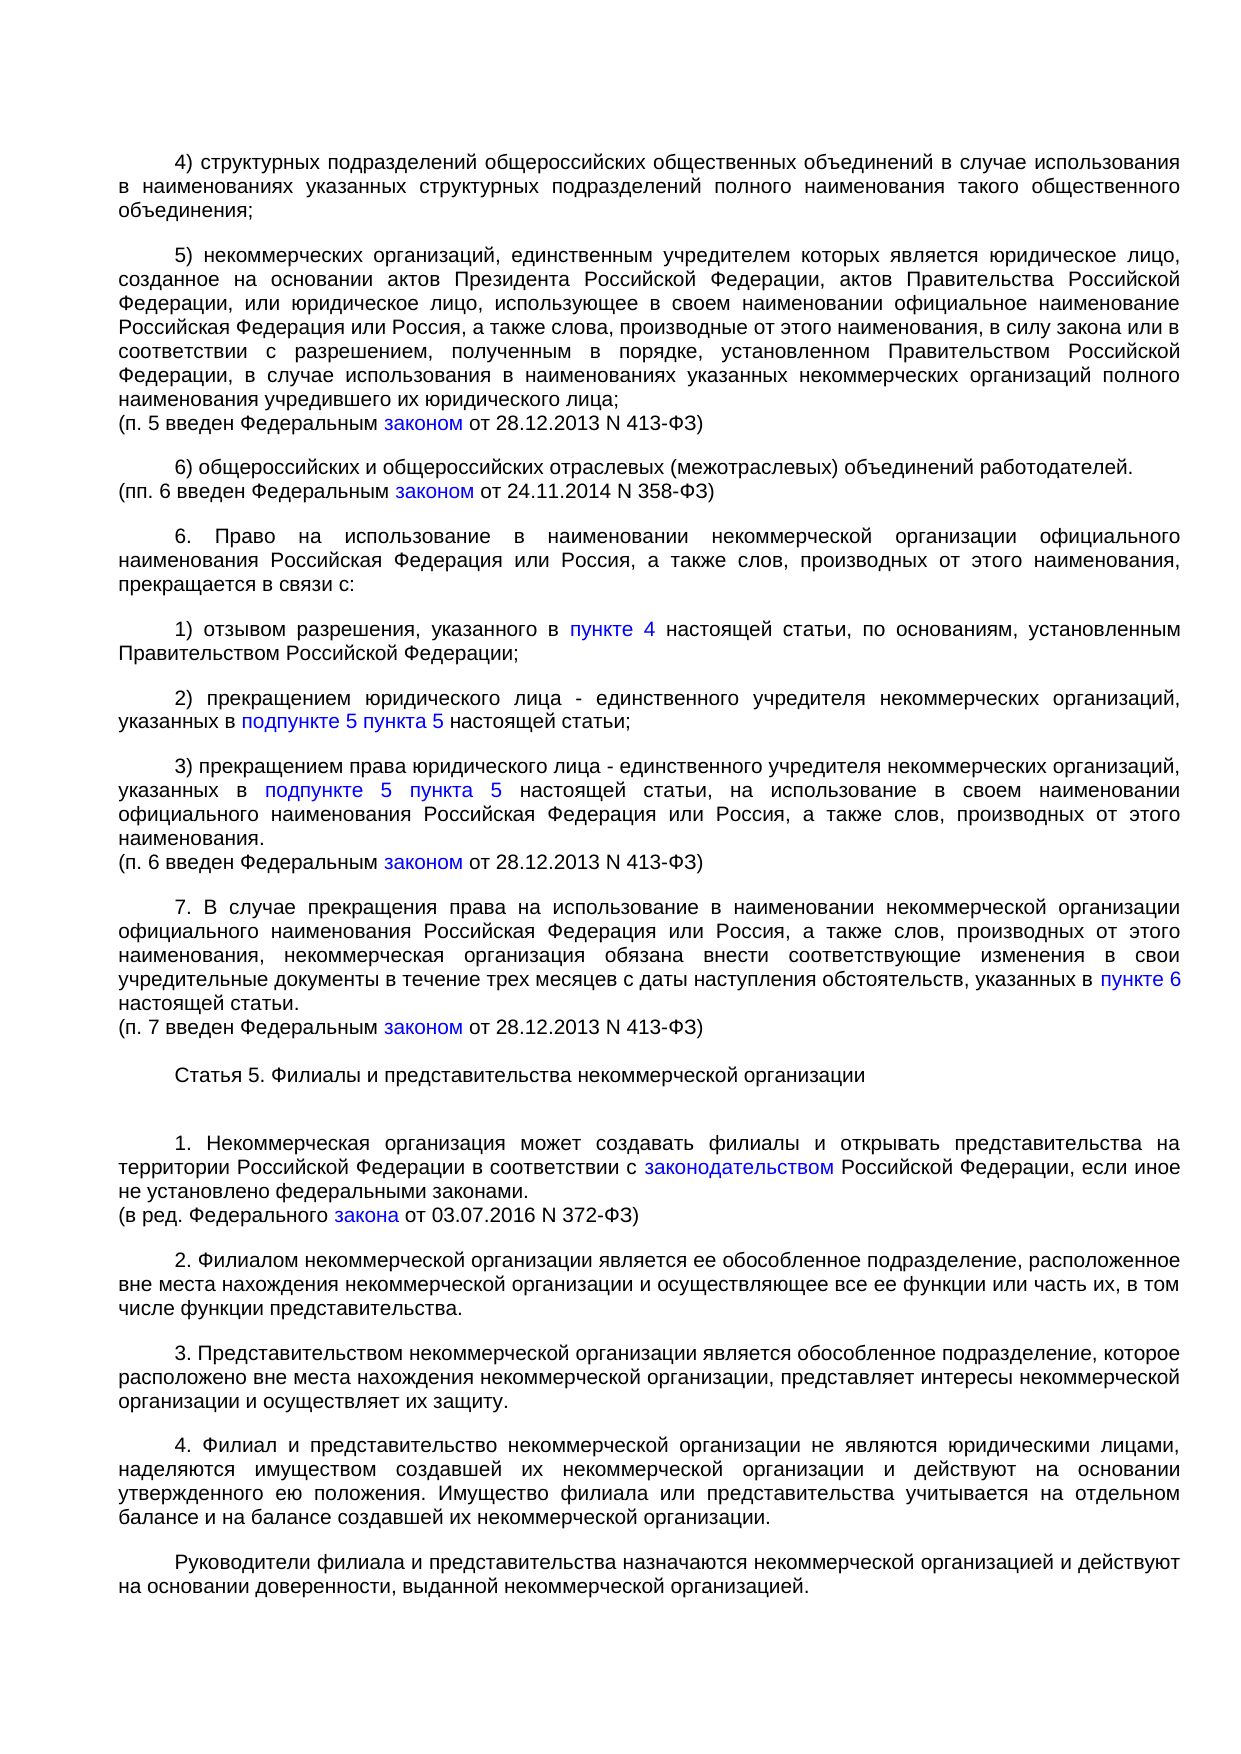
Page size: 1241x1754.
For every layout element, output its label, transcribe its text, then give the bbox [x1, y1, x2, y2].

text 2) прекращением юридического лица - единственного учредителя некоммерческих организаций, указанных в подпункте 5 пункта 5 настоящей статьи; [118, 685, 1181, 733]
text (пп. 6 введен Федеральным законом от 24.11.2014 N 358-ФЗ) [118, 479, 1181, 503]
text 4) структурных подразделений общероссийских общественных объединений в случае использования в наименованиях указанных структурных подразделений полного наименования такого общественного объединения; [118, 150, 1181, 222]
text Руководители филиала и представительства назначаются некоммерческой организацией и действуют на основании доверенности, выданной некоммерческой организацией. [118, 1550, 1181, 1598]
text (п. 5 введен Федеральным законом от 28.12.2013 N 413-ФЗ) [118, 410, 1181, 434]
text 6) общероссийских и общероссийских отраслевых (межотраслевых) объединений работодателей. [118, 455, 1181, 479]
text (п. 7 введен Федеральным законом от 28.12.2013 N 413-ФЗ) [118, 1014, 1181, 1038]
text Статья 5. Филиалы и представительства некоммерческой организации [118, 1062, 1181, 1086]
text 5) некоммерческих организаций, единственным учредителем которых является юридическое лицо, созданное на основании актов Президента Российской Федерации, актов Правительства Российской Федерации, или юридическое лицо, использующее в своем наименовании официальное наименование Российская Федерация или Россия, а также слова, производные от этого наименования, в силу закона или в соответствии с разрешением, полученным в порядке, установленном Правительством Российской Федерации, в случае использования в наименованиях указанных некоммерческих организаций полного наименования учредившего их юридического лица; [118, 243, 1181, 410]
text 1) отзывом разрешения, указанного в пункте 4 настоящей статьи, по основаниям, установленным Правительством Российской Федерации; [118, 617, 1181, 664]
text 2. Филиалом некоммерческой организации является ее обособленное подразделение, расположенное вне места нахождения некоммерческой организации и осуществляющее все ее функции или часть их, в том числе функции представительства. [118, 1248, 1181, 1320]
text 7. В случае прекращения права на использование в наименовании некоммерческой организации официального наименования Российская Федерация или Россия, а также слов, производных от этого наименования, некоммерческая организация обязана внести соответствующие изменения в свои учредительные документы в течение трех месяцев с даты наступления обстоятельств, указанных в пункте 6 настоящей статьи. [118, 895, 1181, 1014]
text (п. 6 введен Федеральным законом от 28.12.2013 N 413-ФЗ) [118, 850, 1181, 874]
text 6. Право на использование в наименовании некоммерческой организации официального наименования Российская Федерация или Россия, а также слов, производных от этого наименования, прекращается в связи с: [118, 524, 1181, 596]
text (в ред. Федерального закона от 03.07.2016 N 372-ФЗ) [118, 1203, 1181, 1227]
text 4. Филиал и представительство некоммерческой организации не являются юридическими лицами, наделяются имуществом создавшей их некоммерческой организации и действуют на основании утвержденного ею положения. Имущество филиала или представительства учитывается на отдельном балансе и на балансе создавшей их некоммерческой организации. [118, 1433, 1181, 1529]
text 3. Представительством некоммерческой организации является обособленное подразделение, которое расположено вне места нахождения некоммерческой организации, представляет интересы некоммерческой организации и осуществляет их защиту. [118, 1341, 1181, 1412]
text 1. Некоммерческая организация может создавать филиалы и открывать представительства на территории Российской Федерации в соответствии с законодательством Российской Федерации, если иное не установлено федеральными законами. [118, 1131, 1181, 1203]
text 3) прекращением права юридического лица - единственного учредителя некоммерческих организаций, указанных в подпункте 5 пункта 5 настоящей статьи, на использование в своем наименовании официального наименования Российская Федерация или Россия, а также слов, производных от этого наименования. [118, 754, 1181, 850]
